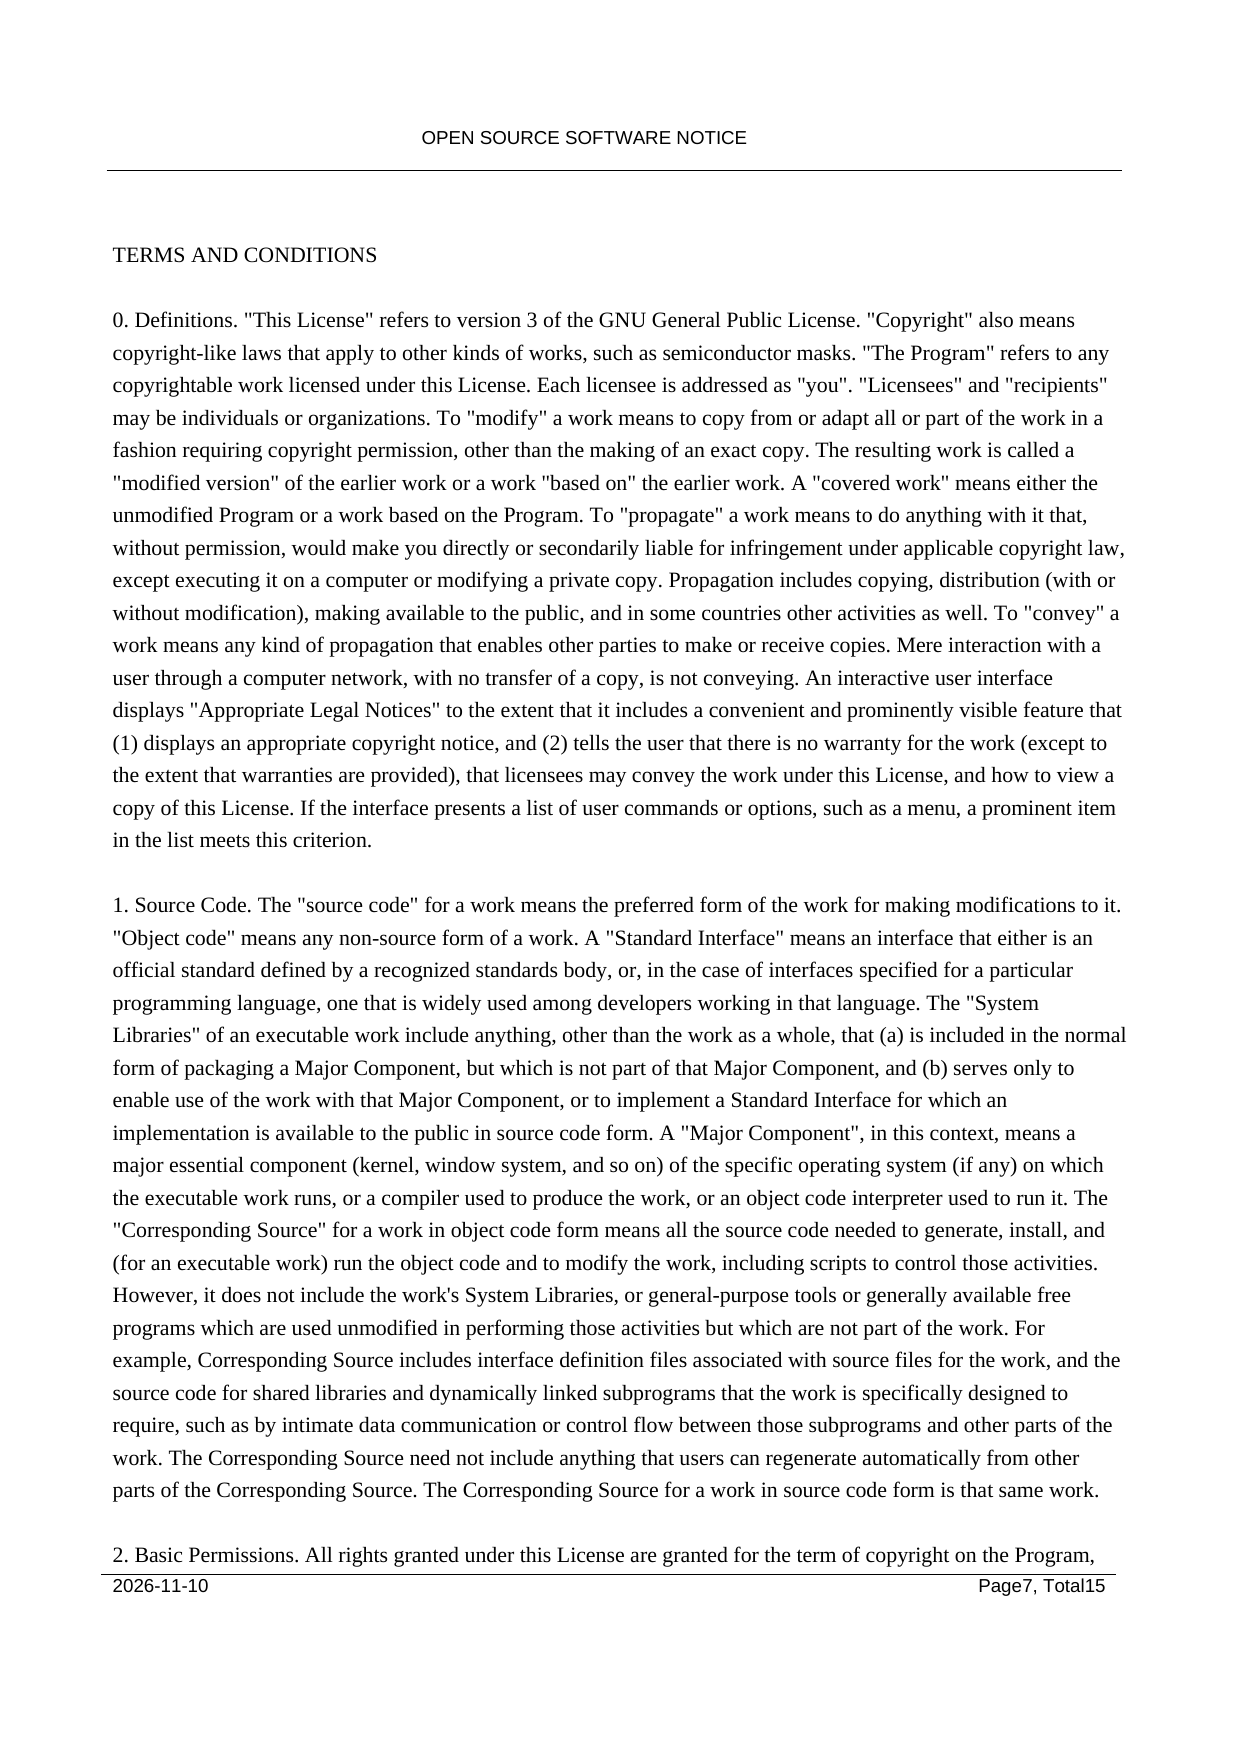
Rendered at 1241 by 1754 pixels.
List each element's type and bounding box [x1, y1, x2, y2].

text [112, 206, 1128, 1571]
